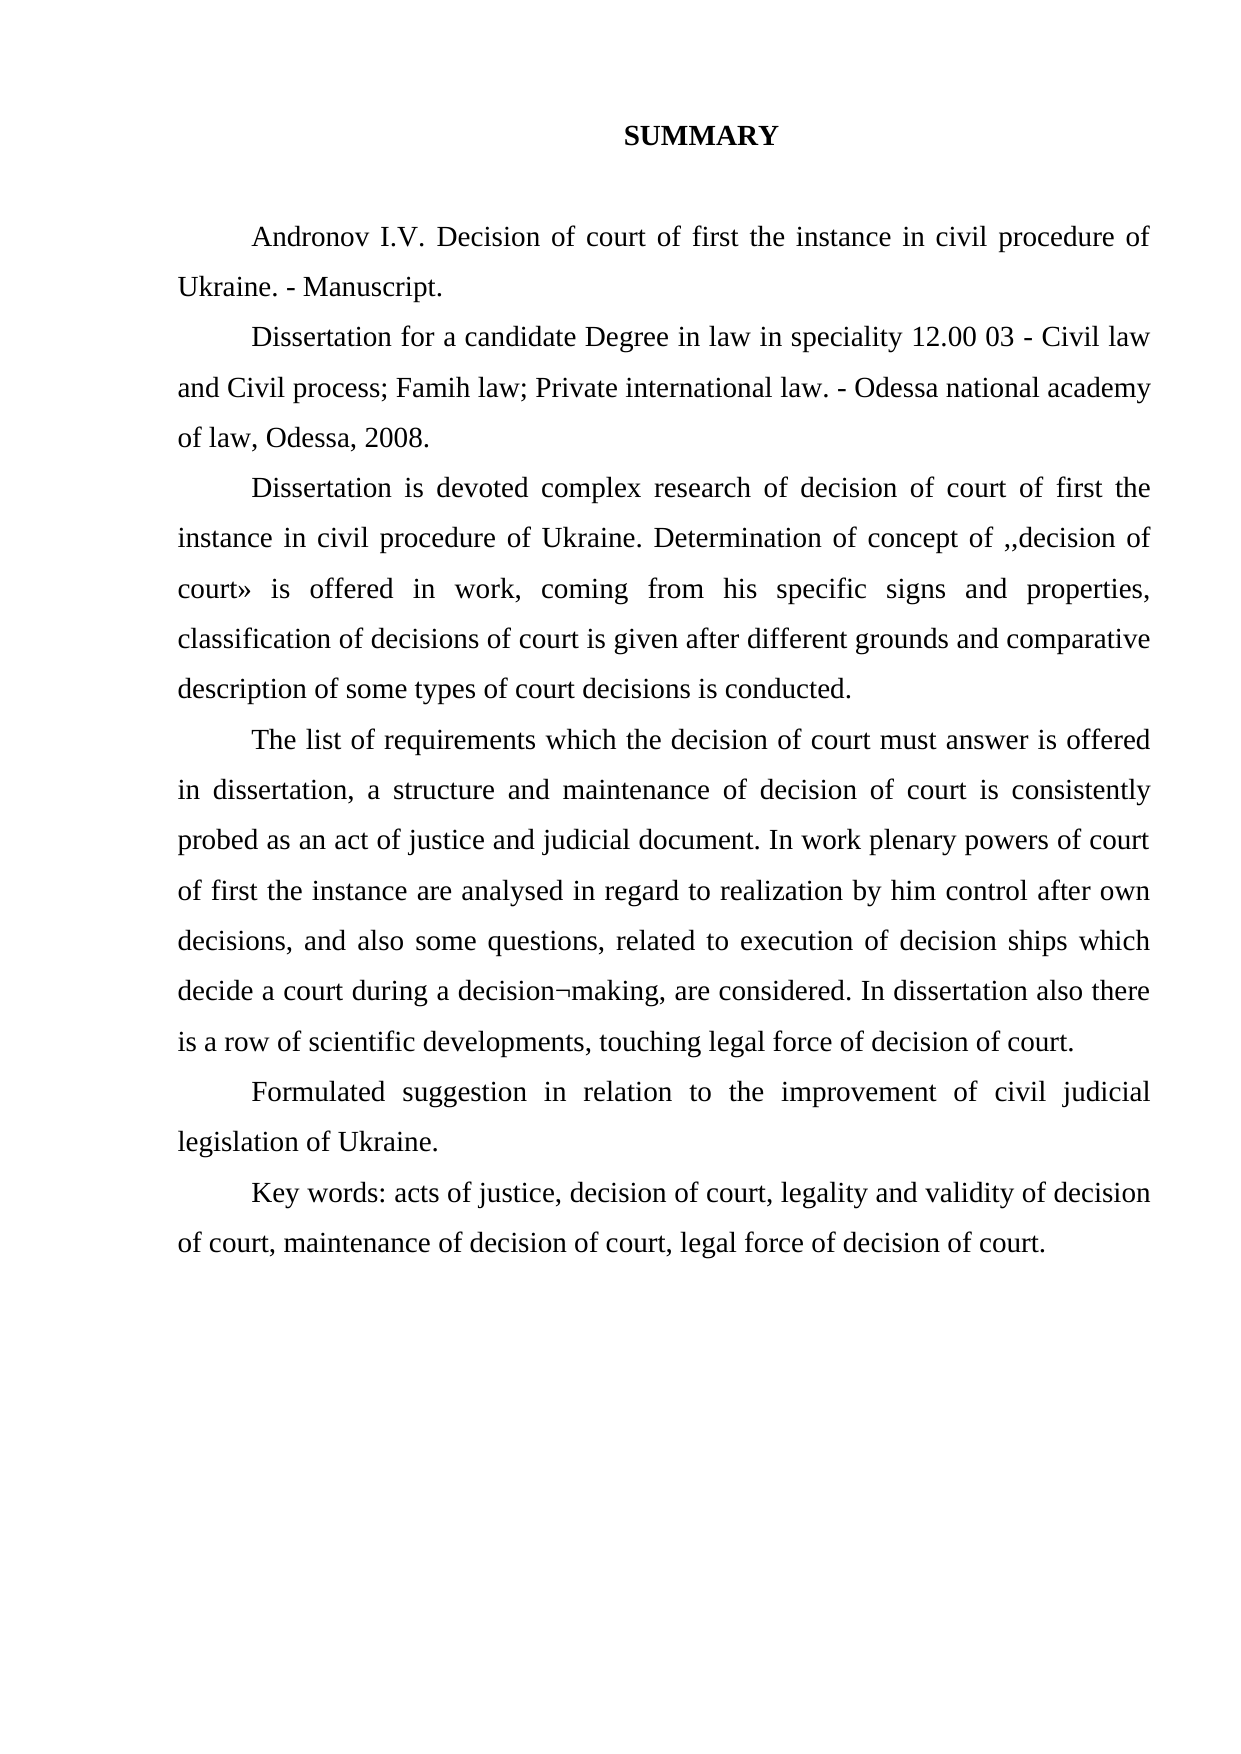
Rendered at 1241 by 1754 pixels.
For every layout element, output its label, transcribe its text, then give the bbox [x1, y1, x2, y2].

text SUMMARY [177, 118, 1152, 152]
text Formulated suggestion in relation to the improvement of civil judicial legislation of Ukraine. [177, 1074, 1152, 1158]
text Key words: acts of justice, decision of court, legality and validity of decision of court, maintenance of decision of court, legal force of decision of court. [177, 1175, 1152, 1258]
text Dissertation for a candidate Degree in law in speciality 12.00 03 - Civil law and Civil process; Famih law; Private international law. - Odessa national academy of law, Odessa, 2008. [177, 319, 1152, 453]
text The list of requirements which the decision of court must answer is offered in dissertation, a structure and maintenance of decision of court is consistently probed as an act of justice and judicial document. In work plenary powers of court of first the instance are analysed in regard to realization by him control after own decisions, and also some questions, related to execution of decision ships which decide a court during a decision¬making, are considered. In dissertation also there is a row of scientific developments, touching legal force of decision of court. [177, 722, 1152, 1057]
text Andronov I.V. Decision of court of first the instance in civil procedure of Ukraine. - Manuscript. [177, 219, 1152, 303]
text Dissertation is devoted complex research of decision of court of first the instance in civil procedure of Ukraine. Determination of concept of ,,decision of court» is offered in work, coming from his specific signs and properties, classification of decisions of court is given after different grounds and comparative description of some types of court decisions is conducted. [177, 470, 1152, 705]
